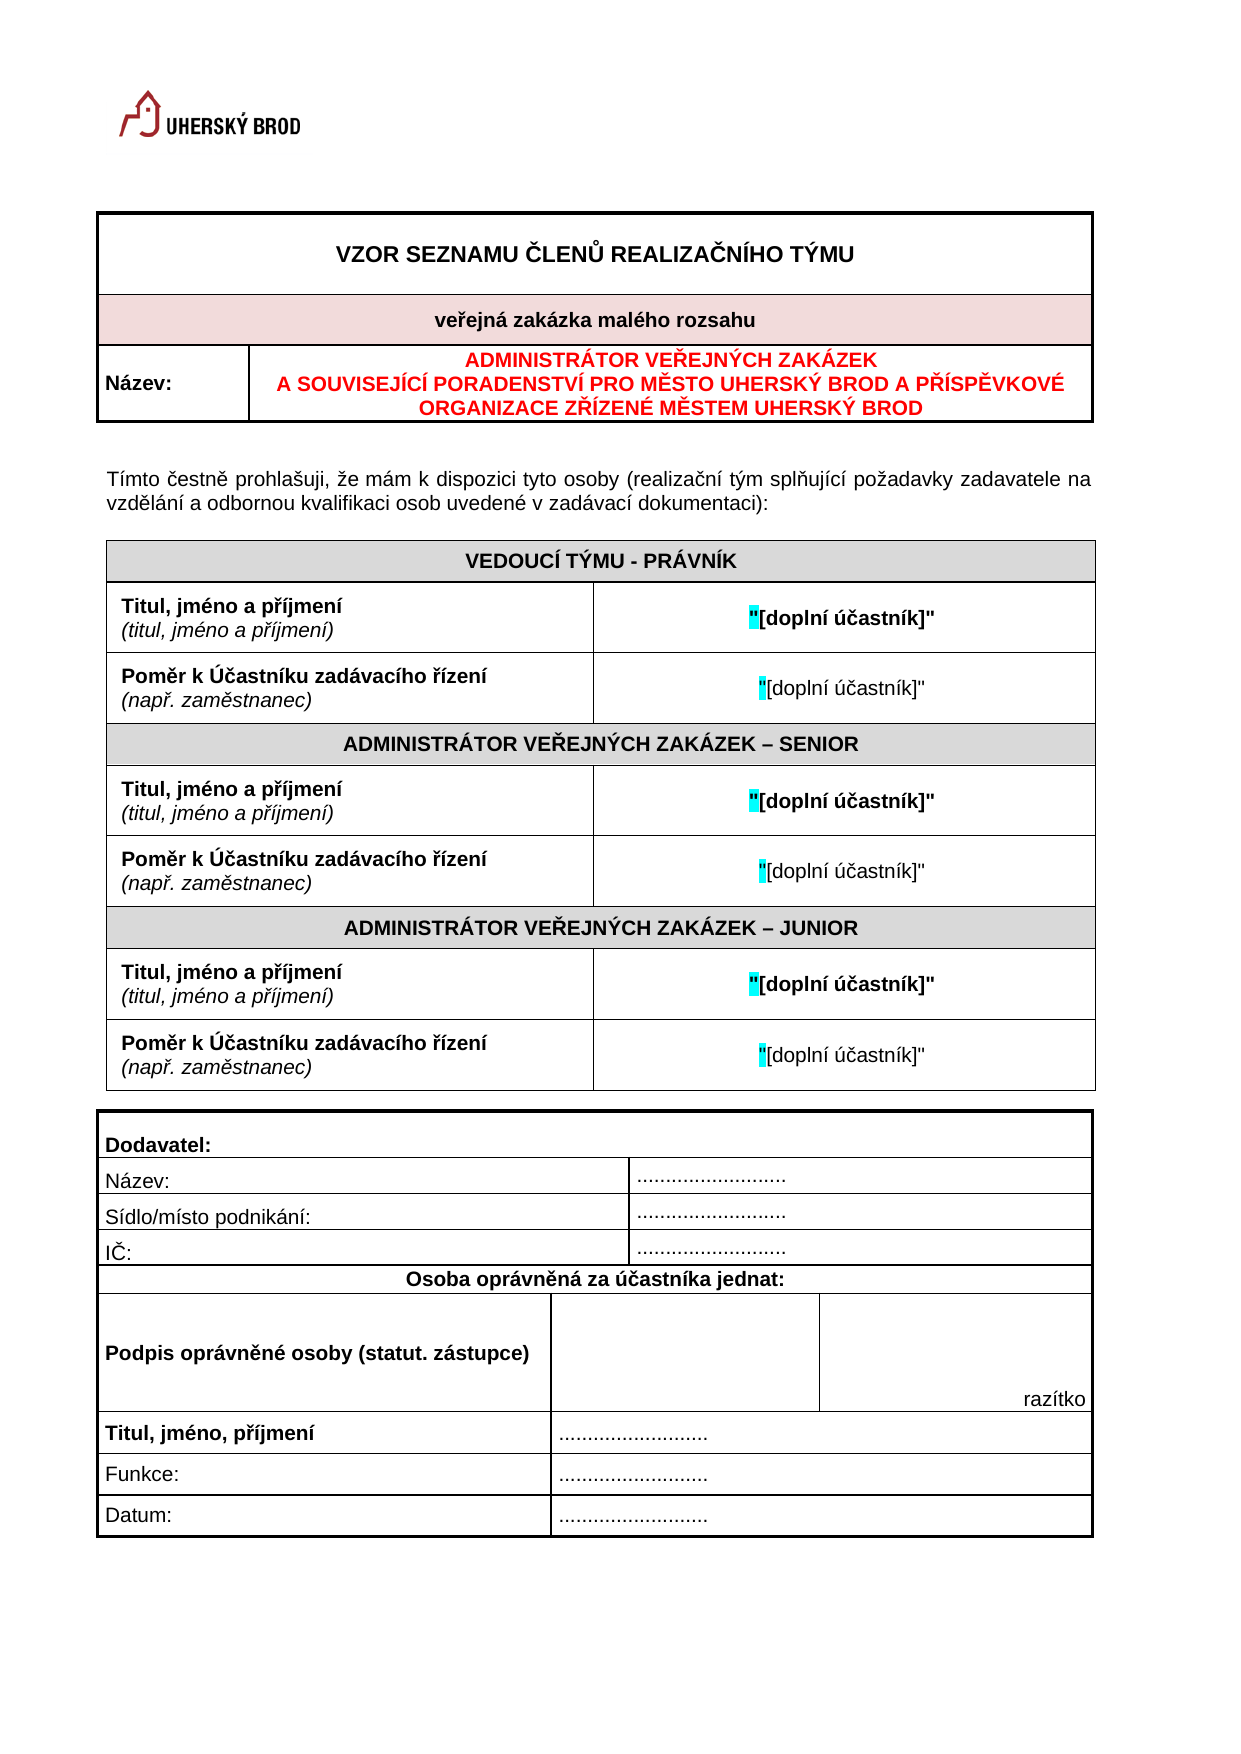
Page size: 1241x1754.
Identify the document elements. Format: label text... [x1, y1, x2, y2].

table_cell .......................... [552, 1496, 1091, 1534]
table_cell Administrátor veřejných zakázek – junior [107, 907, 1095, 948]
table_cell Titul, jméno, příjmení [99, 1412, 550, 1452]
table_cell .......................... [552, 1412, 1091, 1452]
table_cell Titul, jméno a příjmení (titul, jméno a příjmení) [107, 583, 593, 652]
text Tímto čestně prohlašuji, že mám k dispozici tyto osoby (realizační tým splňující požadavky zadavatele na vzdělání a odbornou kvalifikaci osob uvedené v zadávací dokumentaci): [106, 467, 1092, 515]
table_cell [594, 766, 1095, 835]
picture [106, 73, 313, 155]
table_cell administrátor veřejných zakázek a související poradenství pro město uherský brod a příspěvkové organizace zřízené městem uherský brod [250, 346, 1091, 420]
table_cell IČ: [99, 1230, 628, 1264]
table_cell [552, 1294, 819, 1411]
table_cell Sídlo/místo podnikání: [99, 1194, 628, 1228]
table_cell razítko [820, 1294, 1091, 1411]
table_cell Datum: [99, 1496, 550, 1534]
table_cell .......................... [552, 1454, 1091, 1494]
table_cell .......................... [630, 1158, 1091, 1192]
table_cell Název: [99, 346, 248, 420]
table_cell [594, 583, 1095, 652]
table_cell Podpis oprávněné osoby (statut. zástupce) [99, 1294, 550, 1411]
table_cell Poměr k Účastníku zadávacího řízení (např. zaměstnanec) [107, 653, 593, 723]
table_header Dodavatel: [99, 1113, 1091, 1157]
table_cell Funkce: [99, 1454, 550, 1494]
table_cell Titul, jméno a příjmení (titul, jméno a příjmení) [107, 949, 593, 1019]
table_header VZOR SEZNAMU ČLENŮ REALIZAČNÍHO TÝMU [99, 215, 1091, 293]
table_cell [594, 836, 1095, 906]
table_cell veřejná zakázka malého rozsahu [99, 295, 1091, 344]
table_cell .......................... [630, 1230, 1091, 1264]
table_cell [594, 949, 1095, 1019]
table_cell [594, 1020, 1095, 1090]
table_cell Poměr k Účastníku zadávacího řízení (např. zaměstnanec) [107, 836, 593, 906]
table_cell .......................... [630, 1194, 1091, 1228]
table_cell Poměr k Účastníku zadávacího řízení (např. zaměstnanec) [107, 1020, 593, 1090]
table_cell Osoba oprávněná za účastníka jednat: [99, 1266, 1091, 1292]
table_cell Administrátor veřejných zakázek – senior [107, 724, 1095, 764]
table_cell Název: [99, 1158, 628, 1192]
table_cell Titul, jméno a příjmení (titul, jméno a příjmení) [107, 766, 593, 835]
table_cell [594, 653, 1095, 723]
table_header vedoucí týmu - právník [107, 541, 1095, 581]
